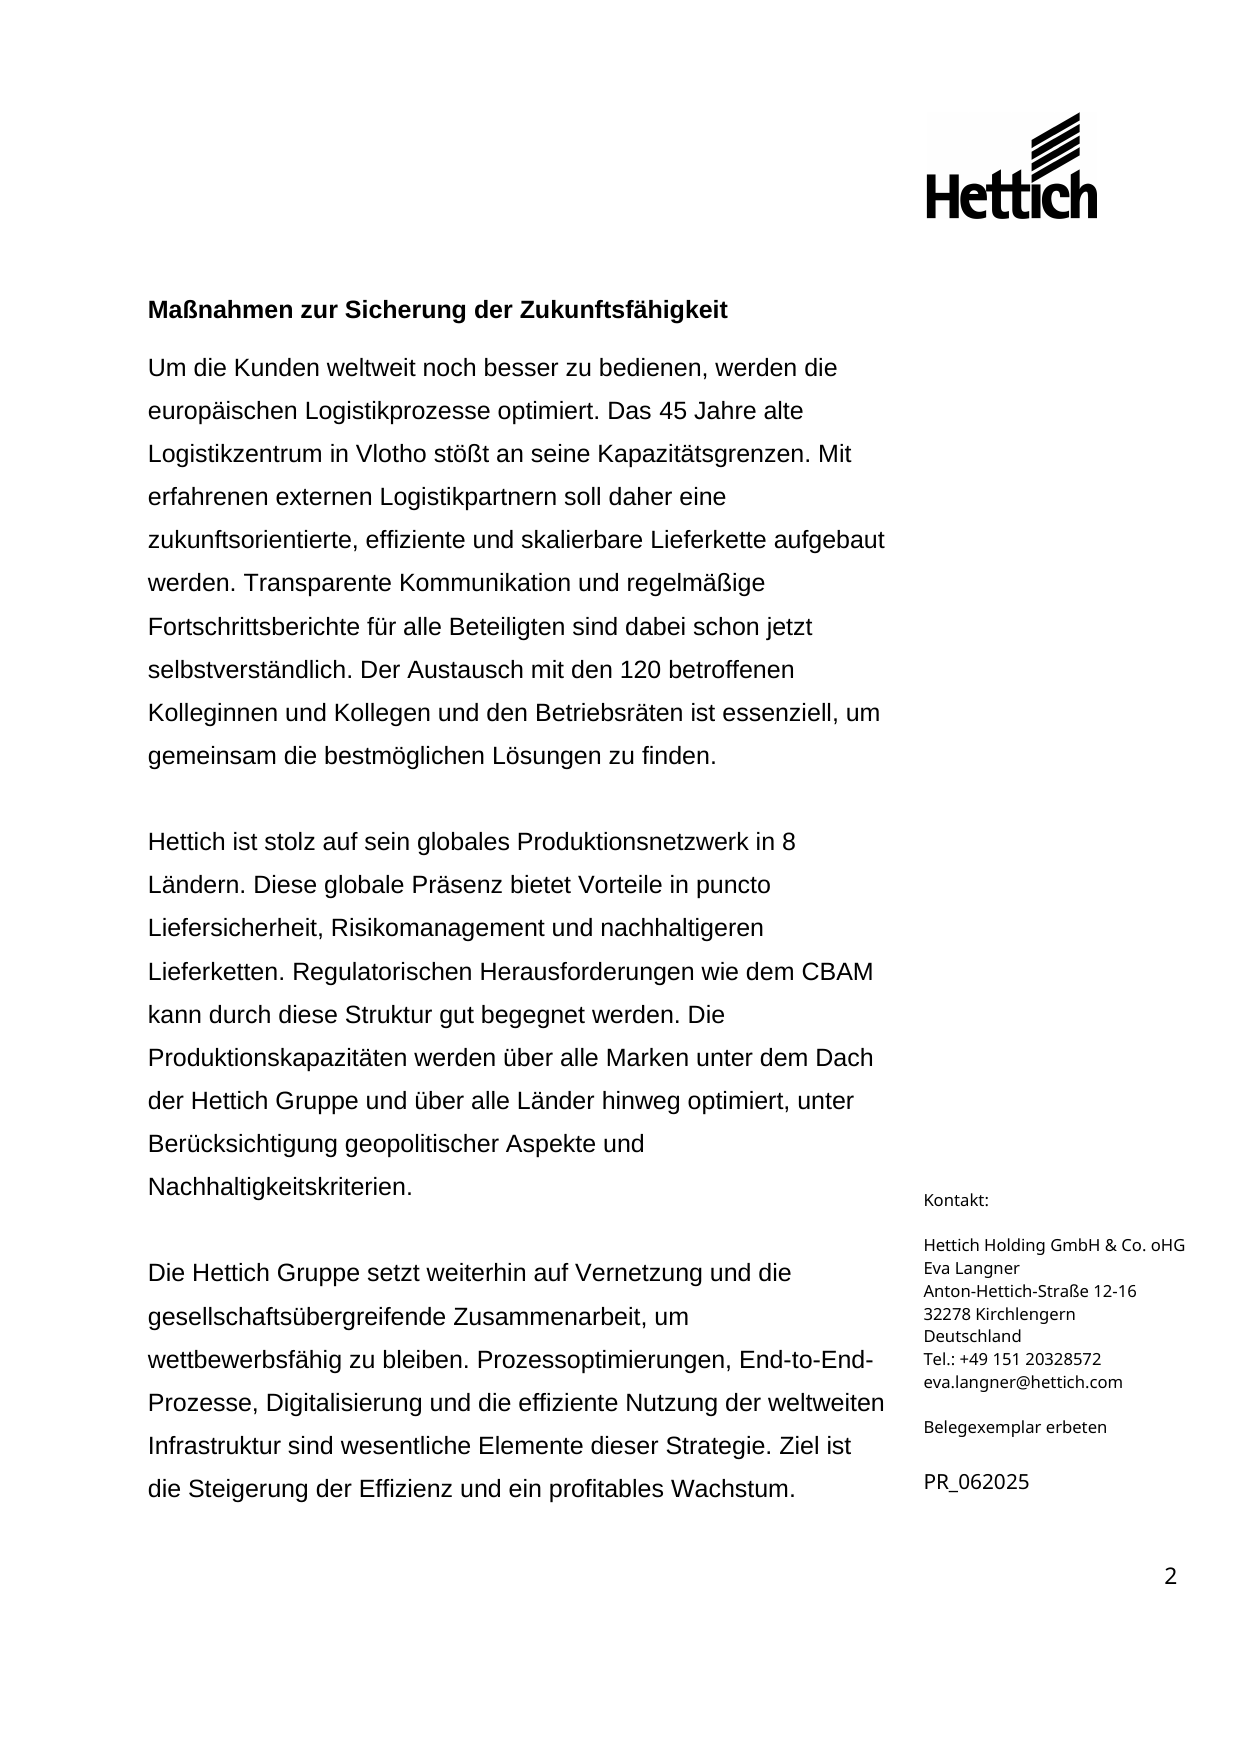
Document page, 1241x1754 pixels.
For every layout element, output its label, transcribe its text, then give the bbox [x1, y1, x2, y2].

text Hettich ist stolz auf sein globales Produktionsnetzwerk in 8 Ländern. Diese globale Präsenz bietet Vorteile in puncto Liefersicherheit, Risikomanagement und nachhaltigeren Lieferketten. Regulatorischen Herausforderungen wie dem CBAM kann durch diese Struktur gut begegnet werden. Die Produktionskapazitäten werden über alle Marken unter dem Dach der Hettich Gruppe und über alle Länder hinweg optimiert, unter Berücksichtigung geopolitischer Aspekte und Nachhaltigkeitskriterien. [148, 827, 886, 1201]
picture [926, 112, 1097, 219]
text Die Hettich Gruppe setzt weiterhin auf Vernetzung und die gesellschaftsübergreifende Zusammenarbeit, um wettbewerbsfähig zu bleiben. Prozessoptimierungen, End-to-End-Prozesse, Digitalisierung und die effiziente Nutzung der weltweiten Infrastruktur sind wesentliche Elemente dieser Strategie. Ziel ist die Steigerung der Effizienz und ein profitables Wachstum. [148, 1258, 886, 1503]
text Maßnahmen zur Sicherung der Zukunftsfähigkeit [148, 295, 886, 324]
text Um die Kunden weltweit noch besser zu bedienen, werden die europäischen Logistikprozesse optimiert. Das 45 Jahre alte Logistikzentrum in Vlotho stößt an seine Kapazitätsgrenzen. Mit erfahrenen externen Logistikpartnern soll daher eine zukunftsorientierte, effiziente und skalierbare Lieferkette aufgebaut werden. Transparente Kommunikation und regelmäßige Fortschrittsberichte für alle Beteiligten sind dabei schon jetzt selbstverständlich. Der Austausch mit den 120 betroffenen Kolleginnen und Kollegen und den Betriebsräten ist essenziell, um gemeinsam die bestmöglichen Lösungen zu finden. [148, 353, 886, 770]
